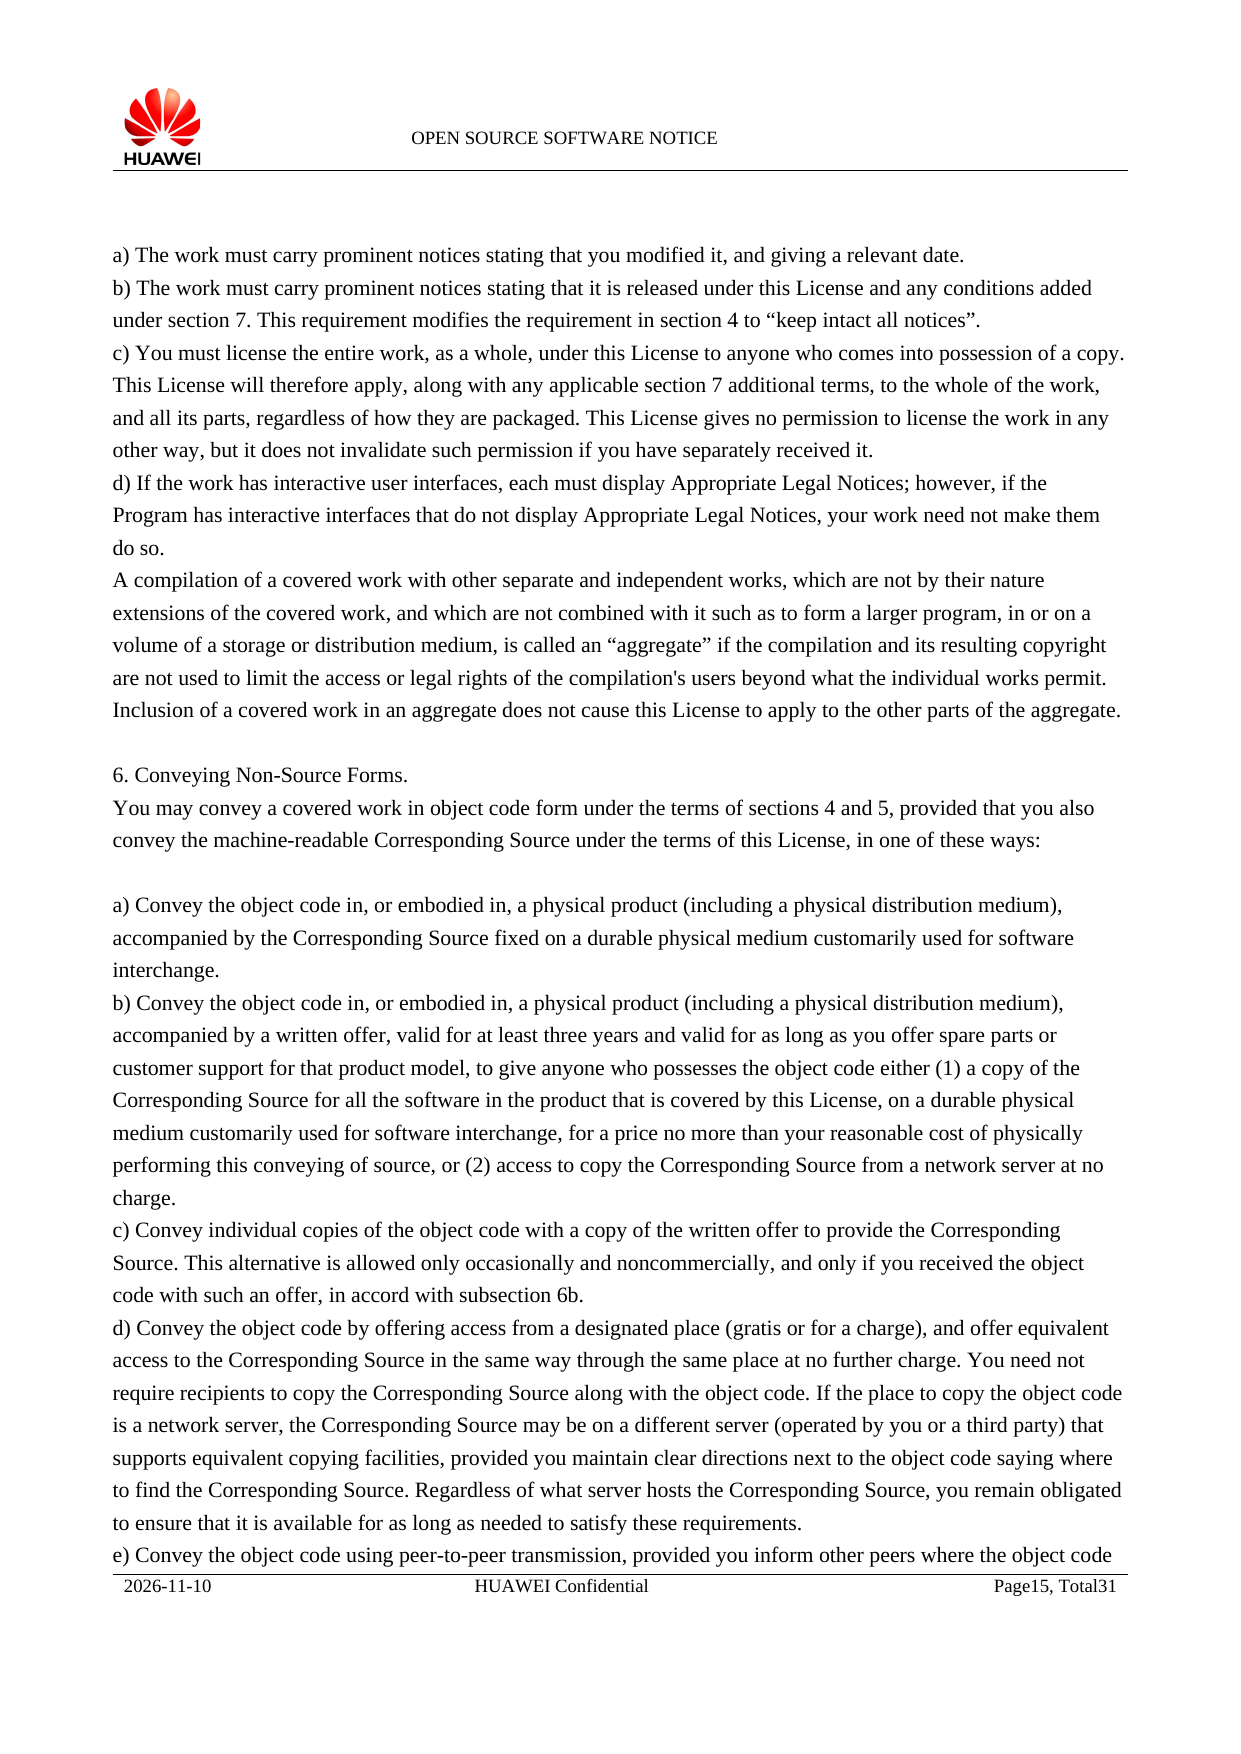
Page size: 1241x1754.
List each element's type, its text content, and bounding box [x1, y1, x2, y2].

picture [124, 88, 201, 165]
